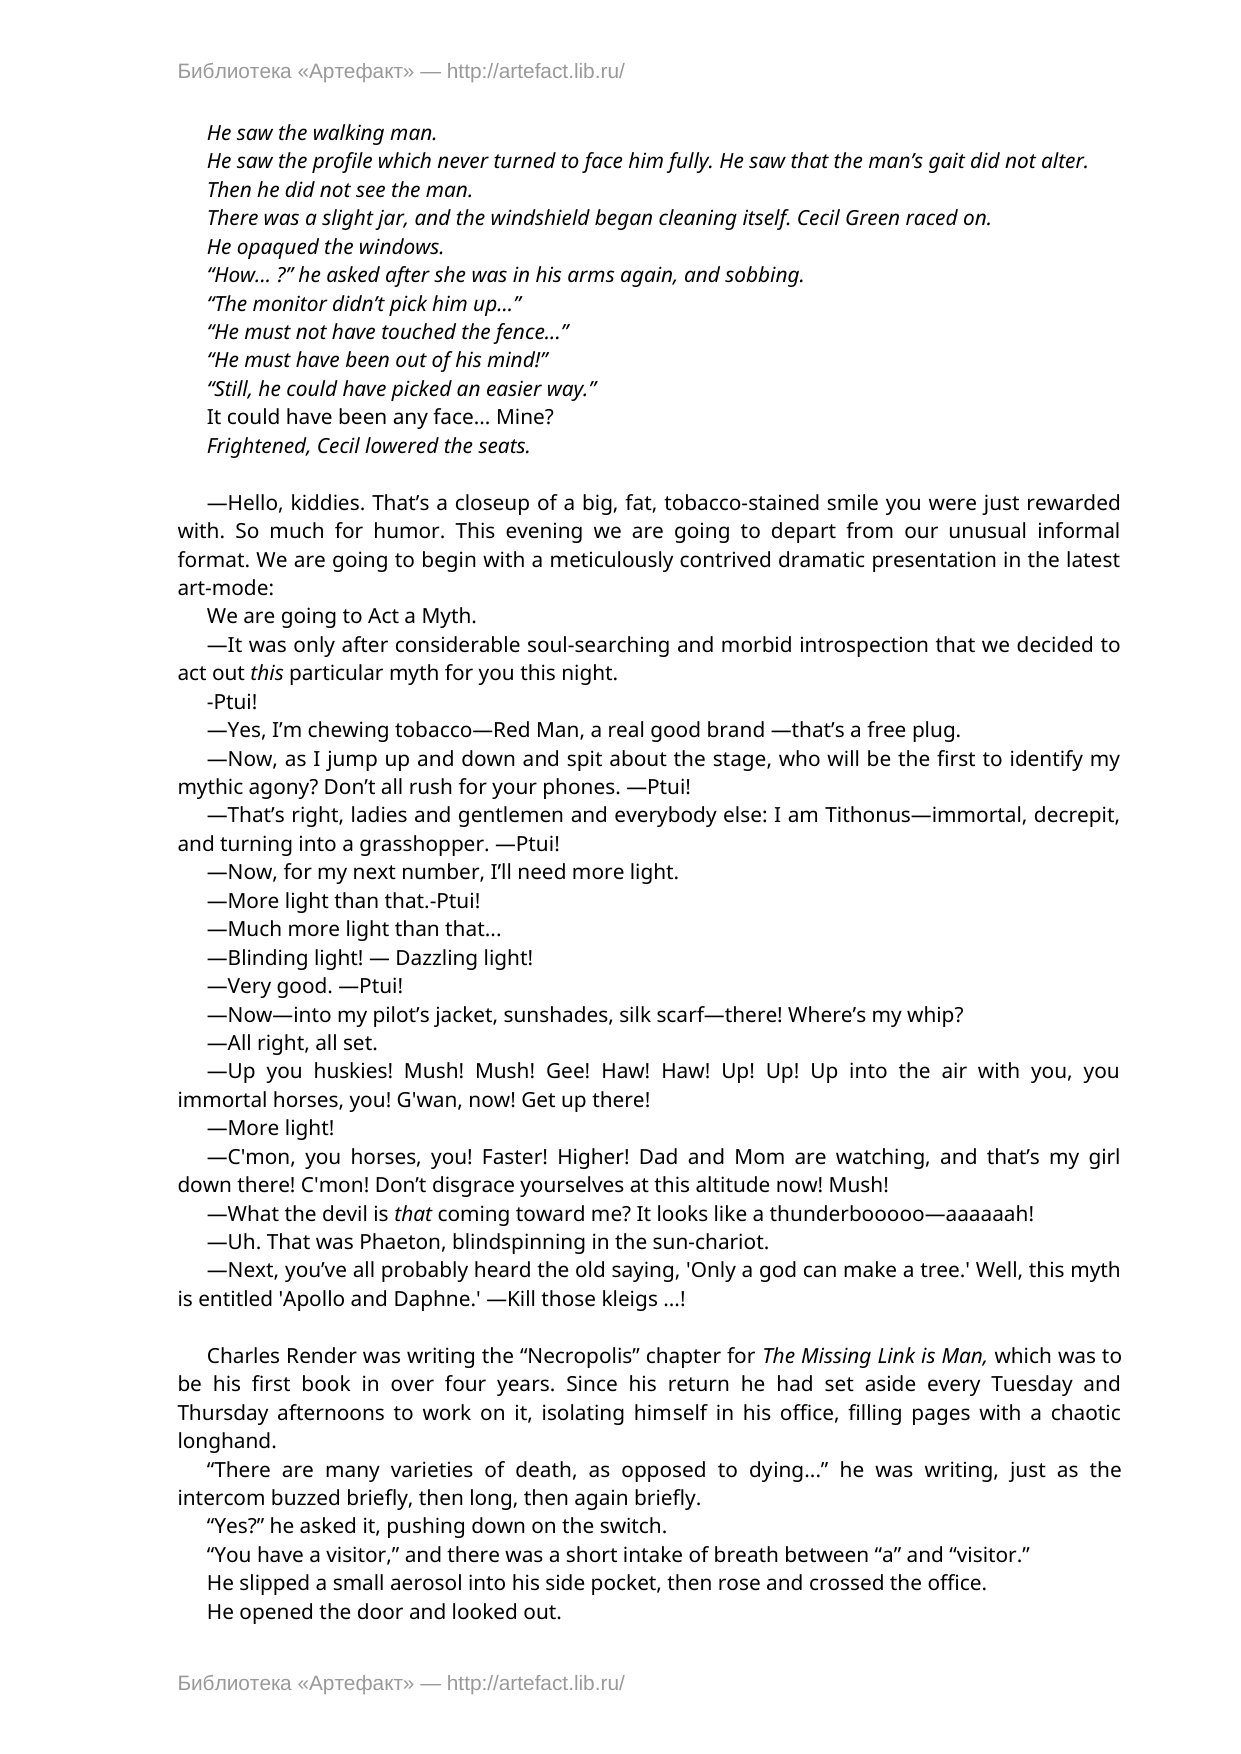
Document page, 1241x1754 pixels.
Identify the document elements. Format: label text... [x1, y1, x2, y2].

text There was a slight jar, and the windshield began cleaning itself. Cecil Green raced on. [177, 203, 1122, 232]
text We are going to Act a Myth. [177, 602, 1122, 630]
text —Next, you’ve all probably heard the old saying, 'Only a god can make a tree.' Well, this myth is entitled 'Apollo and Daphne.' —Kill those kleigs ...! [177, 1256, 1122, 1312]
text It could have been any face... Mine? [177, 402, 1122, 431]
text -Ptui! [177, 687, 1122, 715]
text “He must have been out of his mind!” [177, 346, 1122, 374]
text Frightened, Cecil lowered the seats. [177, 431, 1122, 459]
text Then he did not see the man. [177, 175, 1122, 203]
text “Yes?” he asked it, pushing down on the switch. [177, 1512, 1122, 1540]
text —More light! [177, 1113, 1122, 1142]
text —It was only after considerable soul-searching and morbid introspection that we decided to act out this particular myth for you this night. [177, 630, 1122, 687]
text “The monitor didn’t pick him up...” [177, 289, 1122, 317]
text —More light than that.-Ptui! [177, 886, 1122, 914]
text “You have a visitor,” and there was a short intake of breath between “a” and “visitor.” [177, 1540, 1122, 1568]
text —Now, as I jump up and down and spit about the stage, who will be the first to identify my mythic agony? Don’t all rush for your phones. —Ptui! [177, 744, 1122, 801]
text —Up you huskies! Mush! Mush! Gee! Haw! Haw! Up! Up! Up into the air with you, you immortal horses, you! G'wan, now! Get up there! [177, 1057, 1122, 1113]
text —Much more light than that... [177, 914, 1122, 943]
text Charles Render was writing the “Necropolis” chapter for The Missing Link is Man, which was to be his first book in over four years. Since his return he had set aside every Tuesday and Thursday afternoons to work on it, isolating himself in his office, filling pages with a chaotic longhand. [177, 1341, 1122, 1455]
text —Hello, kiddies. That’s a closeup of a big, fat, tobacco-stained smile you were just rewarded with. So much for humor. This evening we are going to depart from our unusual informal format. We are going to begin with a meticulously contrived dramatic presentation in the latest art-mode: [177, 488, 1122, 602]
text “He must not have touched the fence...” [177, 317, 1122, 346]
text —What the devil is that coming toward me? It looks like a thunderbooooo—aaaaaah! [177, 1199, 1122, 1227]
text —C'mon, you horses, you! Faster! Higher! Dad and Mom are watching, and that’s my girl down there! C'mon! Don’t disgrace yourselves at this altitude now! Mush! [177, 1142, 1122, 1199]
text —That’s right, ladies and gentlemen and everybody else: I am Tithonus—immortal, decrepit, and turning into a grasshopper. —Ptui! [177, 801, 1122, 857]
text He saw the walking man. [177, 118, 1122, 147]
text —Blinding light! — Dazzling light! [177, 943, 1122, 971]
text “How... ?” he asked after she was in his arms again, and sobbing. [177, 260, 1122, 289]
text “There are many varieties of death, as opposed to dying...” he was writing, just as the intercom buzzed briefly, then long, then again briefly. [177, 1455, 1122, 1512]
text —Very good. —Ptui! [177, 971, 1122, 1000]
text He saw the profile which never turned to face him fully. He saw that the man’s gait did not alter. [177, 147, 1122, 175]
text —Now, for my next number, I’ll need more light. [177, 857, 1122, 886]
text He slipped a small aerosol into his side pocket, then rose and crossed the office. [177, 1568, 1122, 1597]
text —Uh. That was Phaeton, blindspinning in the sun-chariot. [177, 1227, 1122, 1256]
text —Now—into my pilot’s jacket, sunshades, silk scarf—there! Where’s my whip? [177, 1000, 1122, 1028]
text —All right, all set. [177, 1028, 1122, 1057]
text —Yes, I’m chewing tobacco—Red Man, a real good brand —that’s a free plug. [177, 715, 1122, 744]
text He opaqued the windows. [177, 232, 1122, 260]
text “Still, he could have picked an easier way.” [177, 374, 1122, 402]
text He opened the door and looked out. [177, 1597, 1122, 1625]
